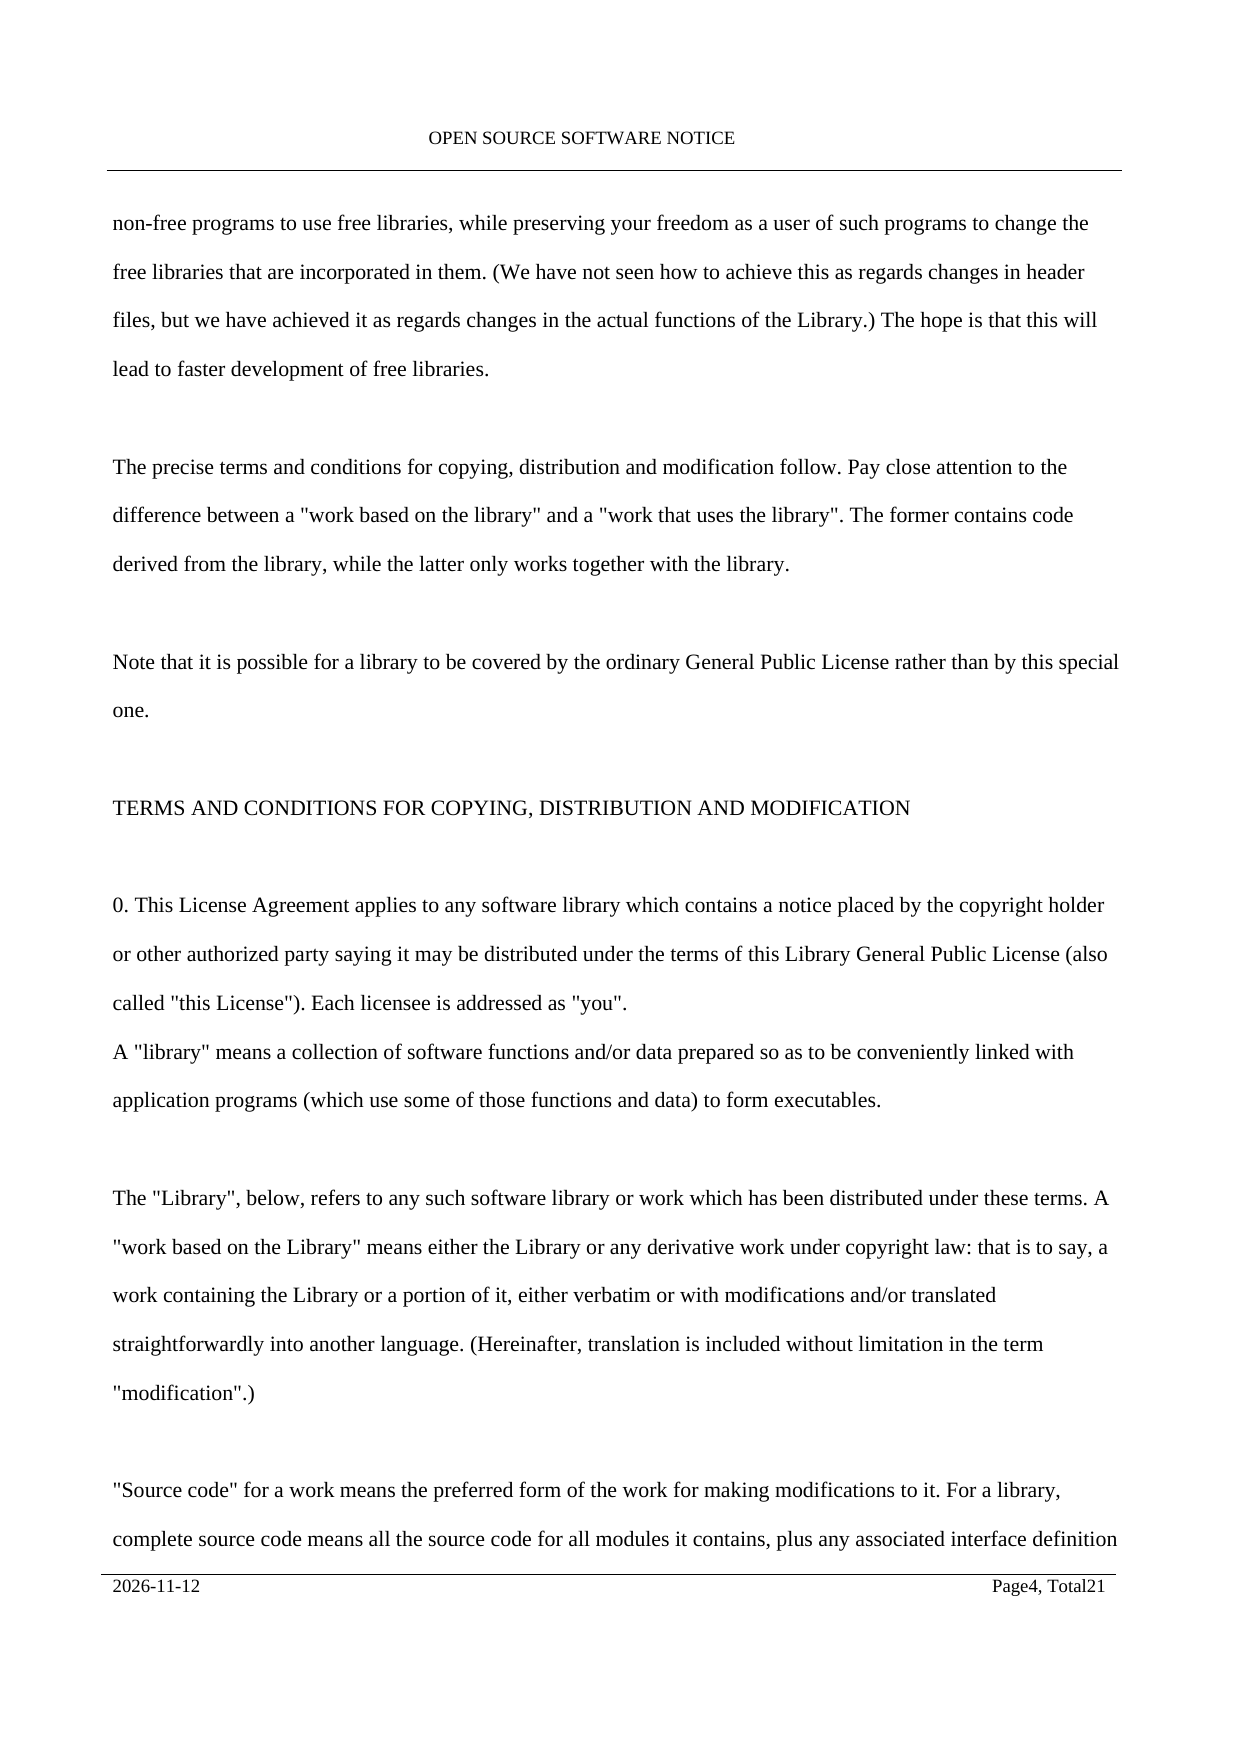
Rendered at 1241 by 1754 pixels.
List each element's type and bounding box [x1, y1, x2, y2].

text [112, 206, 1128, 1555]
